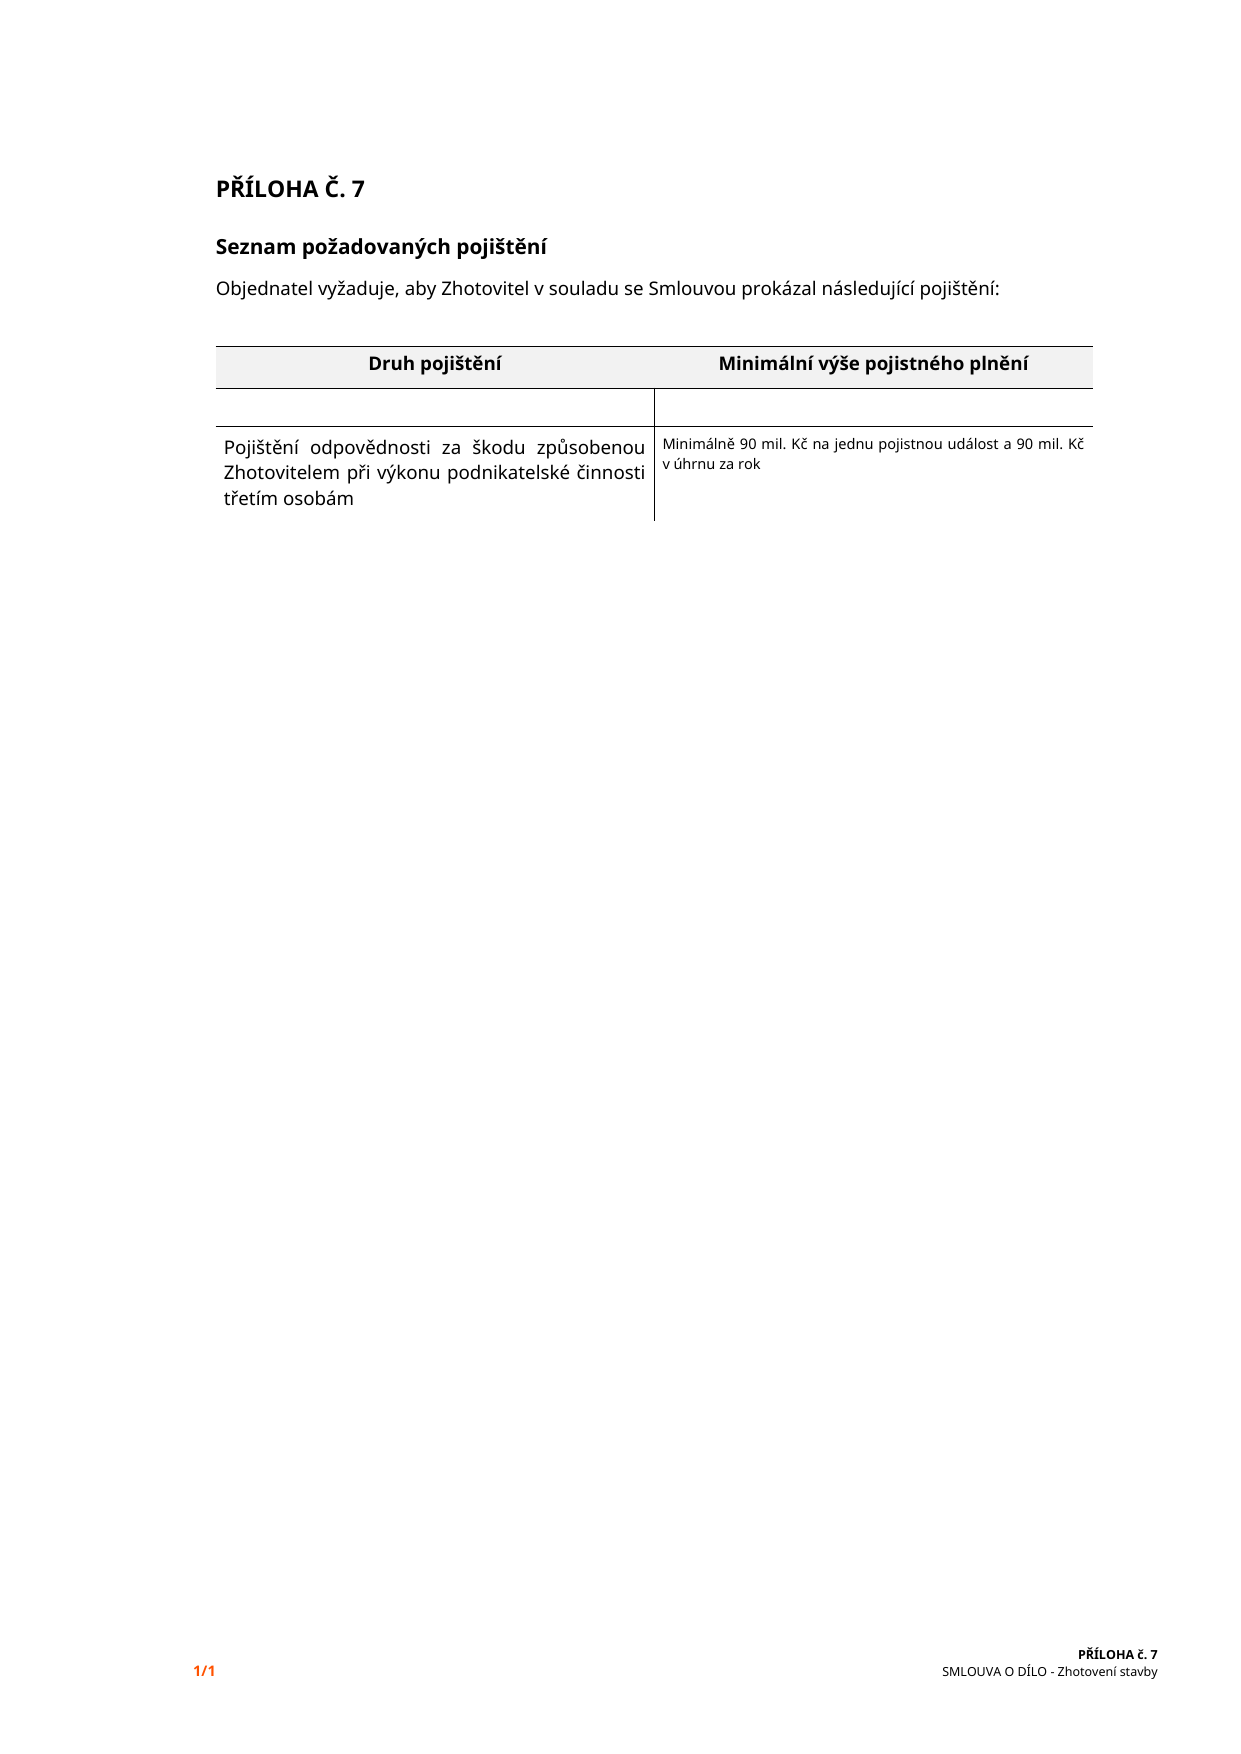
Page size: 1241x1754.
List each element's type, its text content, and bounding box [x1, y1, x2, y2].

text Seznam požadovaných pojištění [216, 232, 1093, 260]
table_header Minimální výše pojistného plnění [654, 347, 1093, 388]
table_cell [216, 389, 654, 426]
table_cell Minimálně 90 mil. Kč na jednu pojistnou událost a 90 mil. Kč v úhrnu za rok [655, 427, 1093, 521]
table_cell [655, 389, 1093, 426]
table_header Druh pojištění [216, 347, 654, 388]
text Příloha č. 7 [216, 172, 1093, 204]
table_cell Pojištění odpovědnosti za škodu způsobenou Zhotovitelem při výkonu podnikatelské činnosti třetím osobám [216, 427, 654, 521]
text Objednatel vyžaduje, aby Zhotovitel v souladu se Smlouvou prokázal následující pojištění: [216, 276, 1093, 301]
